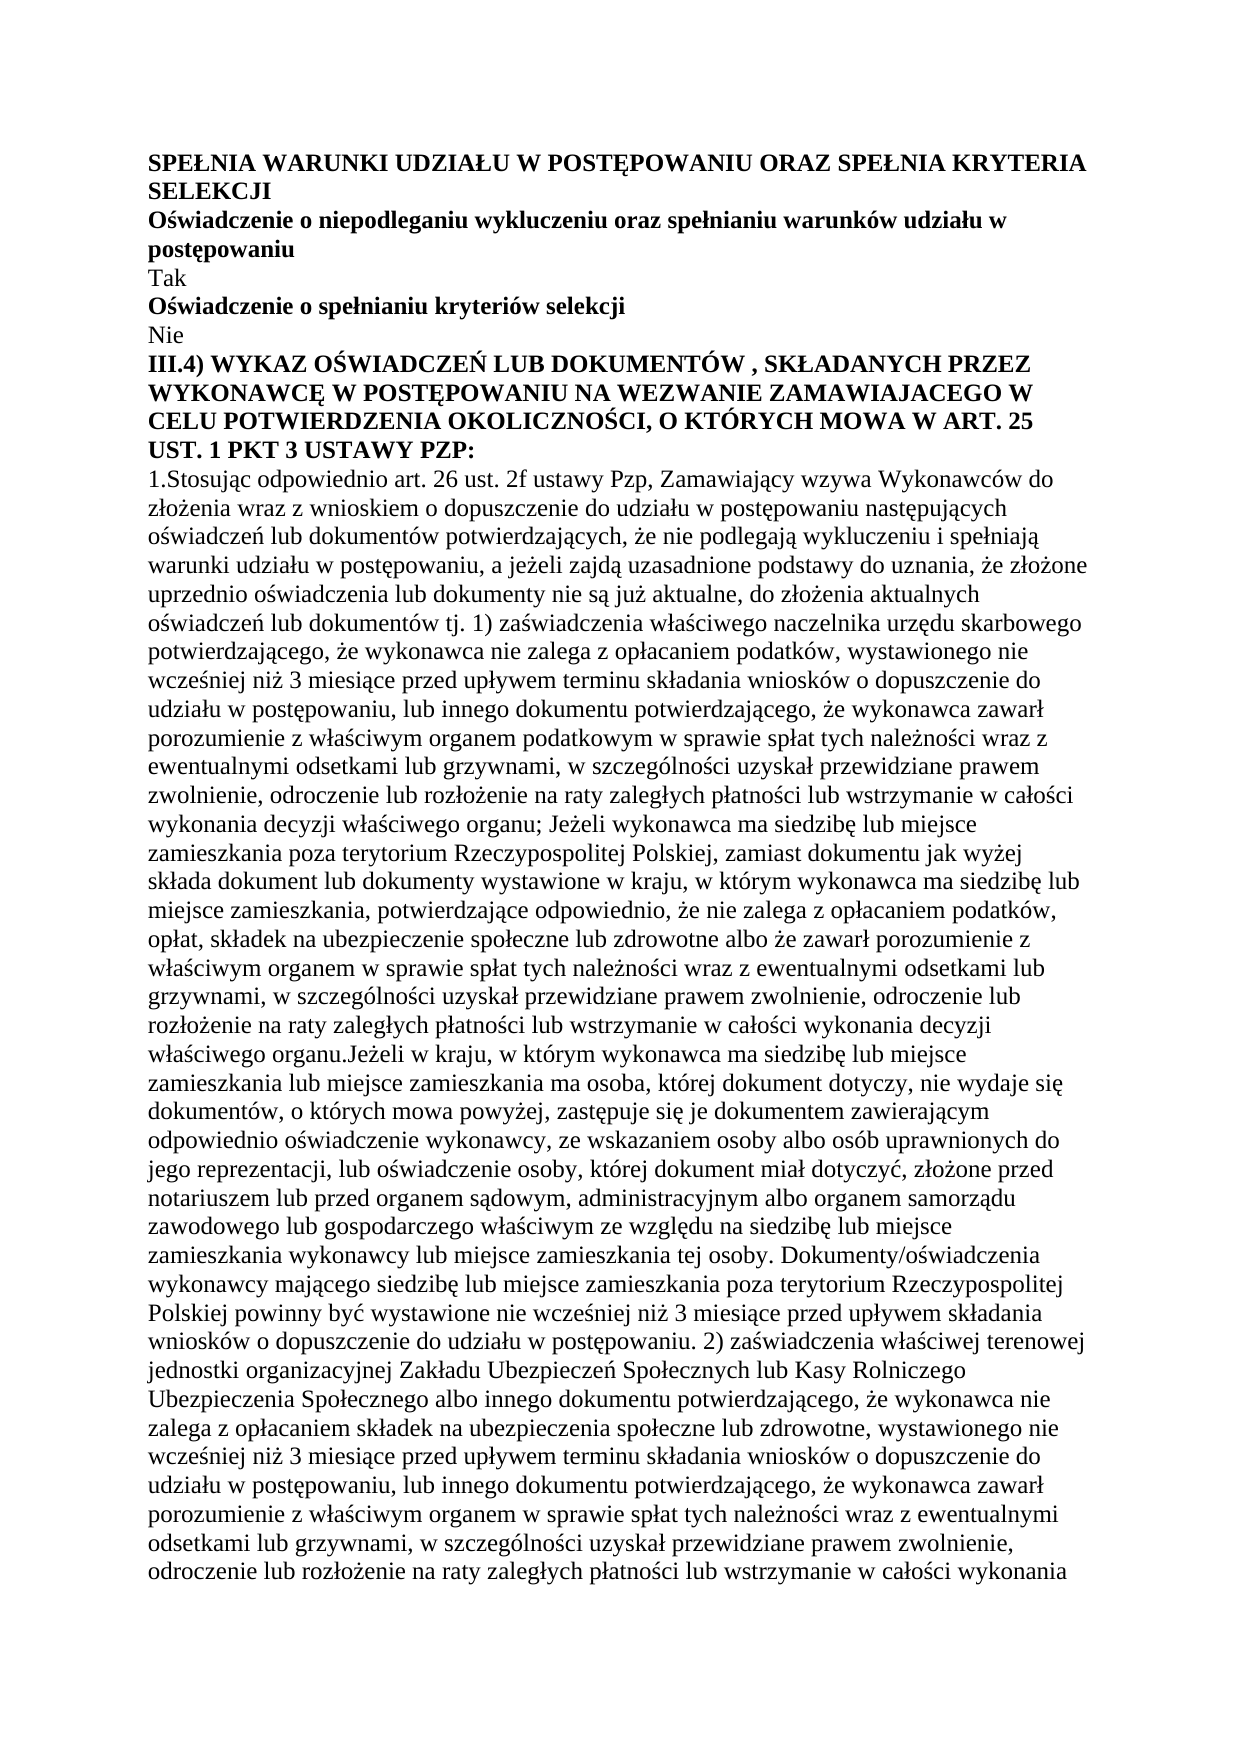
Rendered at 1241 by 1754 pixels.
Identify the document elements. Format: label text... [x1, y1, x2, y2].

text III.4) WYKAZ OŚWIADCZEŃ LUB DOKUMENTÓW , SKŁADANYCH PRZEZ WYKONAWCĘ W POSTĘPOWANIU NA WEZWANIE ZAMAWIAJACEGO W CELU POTWIERDZENIA OKOLICZNOŚCI, O KTÓRYCH MOWA W ART. 25 UST. 1 PKT 3 USTAWY PZP: [148, 349, 1093, 464]
text Oświadczenie o niepodleganiu wykluczeniu oraz spełnianiu warunków udziału w postępowaniu Tak Oświadczenie o spełnianiu kryteriów selekcji Nie [148, 205, 1093, 349]
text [148, 464, 1093, 1585]
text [148, 148, 1093, 205]
